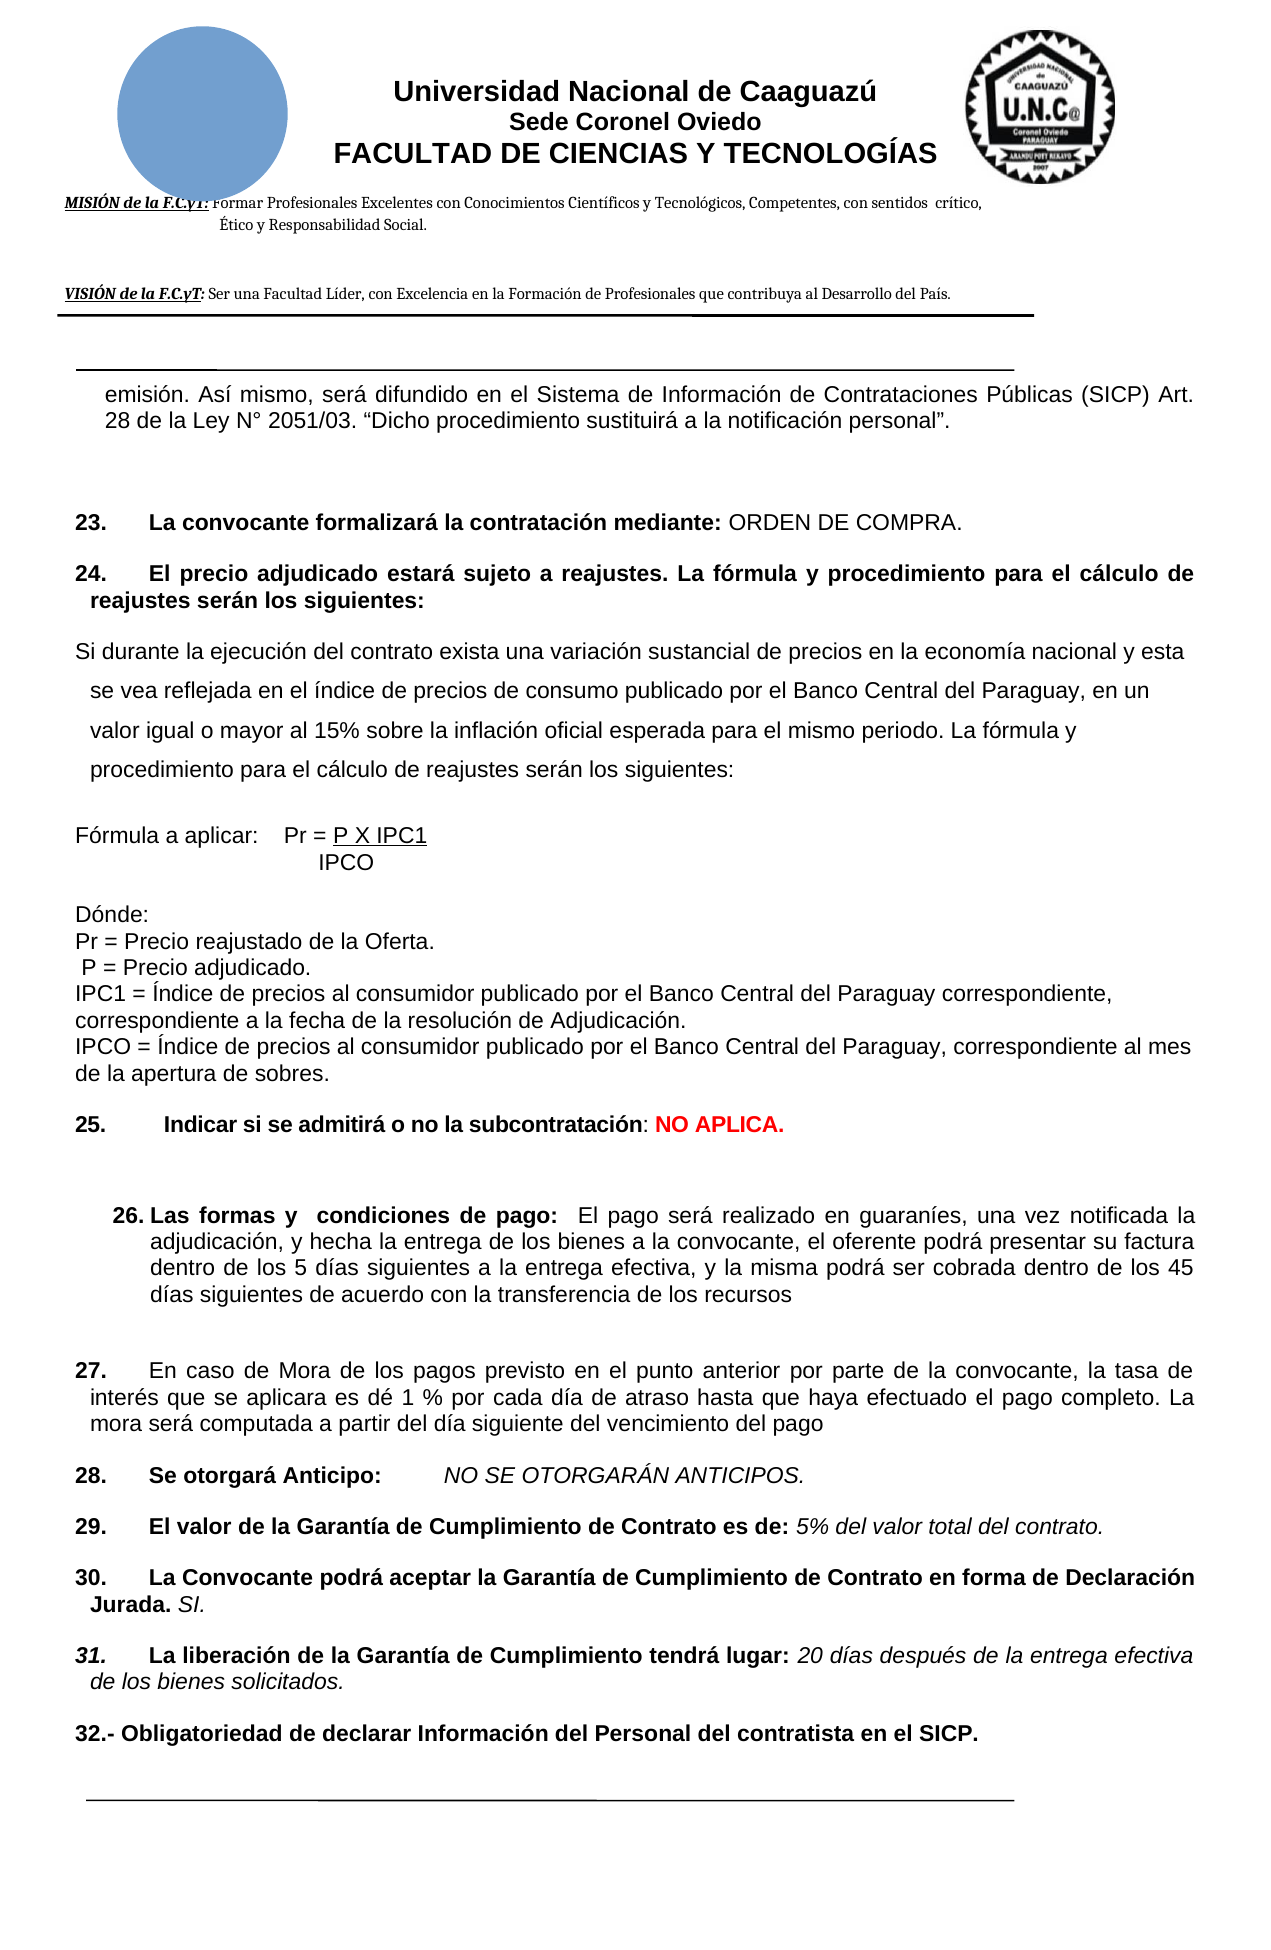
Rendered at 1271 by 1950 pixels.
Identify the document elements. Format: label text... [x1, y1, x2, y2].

list Las formas y condiciones de pago: El pago será realizado en guaraníes, una vez notificada la adjudicación, y hecha la entrega de los bienes a la convocante, el oferente podrá presentar su factura dentro de los 5 días siguientes a la entrega efectiva, y la misma podrá ser cobrada dentro de los 45 días siguientes de acuerdo con la transferencia de los recursos [112, 1202, 1196, 1307]
text Pr = Precio reajustado de la Oferta. [75, 928, 1196, 954]
picture [963, 26, 1117, 187]
list En caso de Mora de los pagos previsto en el punto anterior por parte de la convocante, la tasa de interés que se aplicara es dé 1 % por cada día de atraso hasta que haya efectuado el pago completo. La mora será computada a partir del día siguiente del vencimiento del pago [75, 1357, 1196, 1437]
text IPC1 = Índice de precios al consumidor publicado por el Banco Central del Paraguay correspondiente, correspondiente a la fecha de la resolución de Adjudicación. [75, 980, 1196, 1033]
text Dónde: [75, 901, 1196, 928]
text Fórmula a aplicar: Pr = P X IPC1 [75, 822, 1196, 849]
text Si durante la ejecución del contrato exista una variación sustancial de precios en la economía nacional y esta se vea reflejada en el índice de precios de consumo publicado por el Banco Central del Paraguay, en un valor igual o mayor al 15% sobre la inflación oficial esperada para el mismo periodo. La fórmula y procedimiento para el cálculo de reajustes serán los siguientes: [75, 638, 1196, 783]
text IPCO [75, 849, 1196, 875]
list El precio adjudicado estará sujeto a reajustes. La fórmula y procedimiento para el cálculo de reajustes serán los siguientes: [75, 560, 1196, 613]
text 25. Indicar si se admitirá o no la subcontratación: NO APLICA. [75, 1111, 1196, 1137]
text IPCO = Índice de precios al consumidor publicado por el Banco Central del Paraguay, correspondiente al mes de la apertura de sobres. [75, 1033, 1196, 1086]
list La convocante formalizará la contratación mediante: ORDEN DE COMPRA. [75, 509, 1196, 535]
text P = Precio adjudicado. [75, 954, 1196, 980]
text 32.- Obligatoriedad de declarar Información del Personal del contratista en el SICP. [75, 1720, 1196, 1746]
list La liberación de la Garantía de Cumplimiento tendrá lugar: 20 días después de la entrega efectiva de los bienes solicitados. [75, 1642, 1196, 1695]
list El valor de la Garantía de Cumplimiento de Contrato es de: 5% del valor total del contrato. [75, 1513, 1196, 1539]
list Se otorgará Anticipo: NO SE OTORGARÁN ANTICIPOS. [75, 1462, 1196, 1488]
list La Convocante podrá aceptar la Garantía de Cumplimiento de Contrato en forma de Declaración Jurada. SI. [75, 1564, 1196, 1617]
